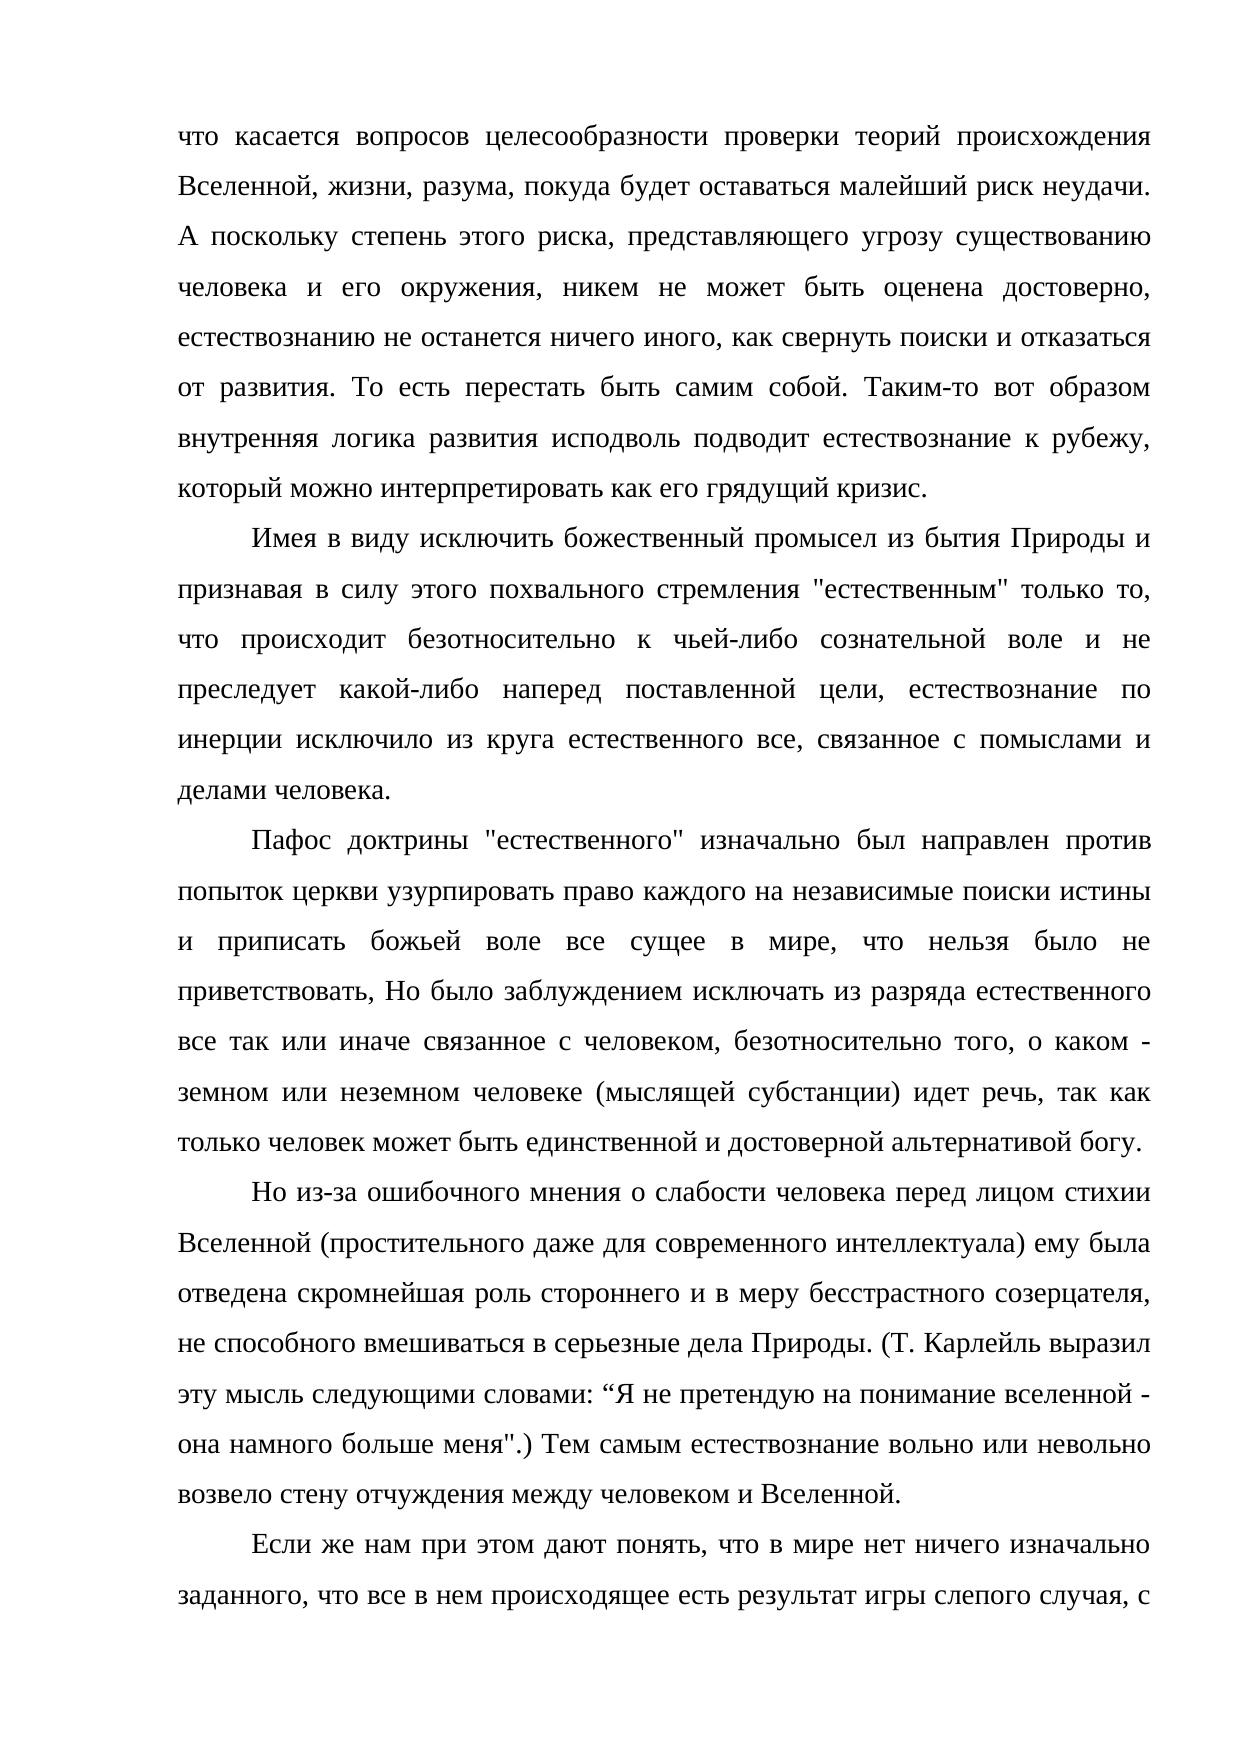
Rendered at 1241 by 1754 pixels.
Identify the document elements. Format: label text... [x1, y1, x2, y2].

text Пафос доктрины "естественного" изначально был направлен против попыток церкви узурпировать право каждого на независимые поиски истины и приписать божьей воле все сущее в мире, что нельзя было не приветствовать, Но было заблуждением исключать из разряда естественного все так или иначе связанное с человеком, безотносительно того, о каком - земном или неземном человеке (мыслящей субстанции) идет речь, так как только человек может быть единственной и достоверной альтернативой богу. [177, 822, 1152, 1158]
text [177, 118, 1152, 504]
text Но из-за ошибочного мнения о слабости человека перед лицом стихии Вселенной (простительного даже для современного интеллектуала) ему была отведена скромнейшая роль стороннего и в меру бесстрастного созерцателя, не способного вмешиваться в серьезные дела Природы. (Т. Карлейль выразил эту мысль следующими словами: “Я не претендую на понимание вселенной - она намного больше меня".) Тем самым естествознание вольно или невольно возвело стену отчуждения между человеком и Вселенной. [177, 1175, 1152, 1510]
text Имея в виду исключить божественный промысел из бытия Природы и признавая в силу этого похвального стремления "естественным" только то, что происходит безотносительно к чьей-либо сознательной воле и не преследует какой-либо наперед поставленной цели, естествознание по инерции исключило из круга естественного все, связанное с помыслами и делами человека. [177, 521, 1152, 806]
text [177, 1527, 1152, 1611]
